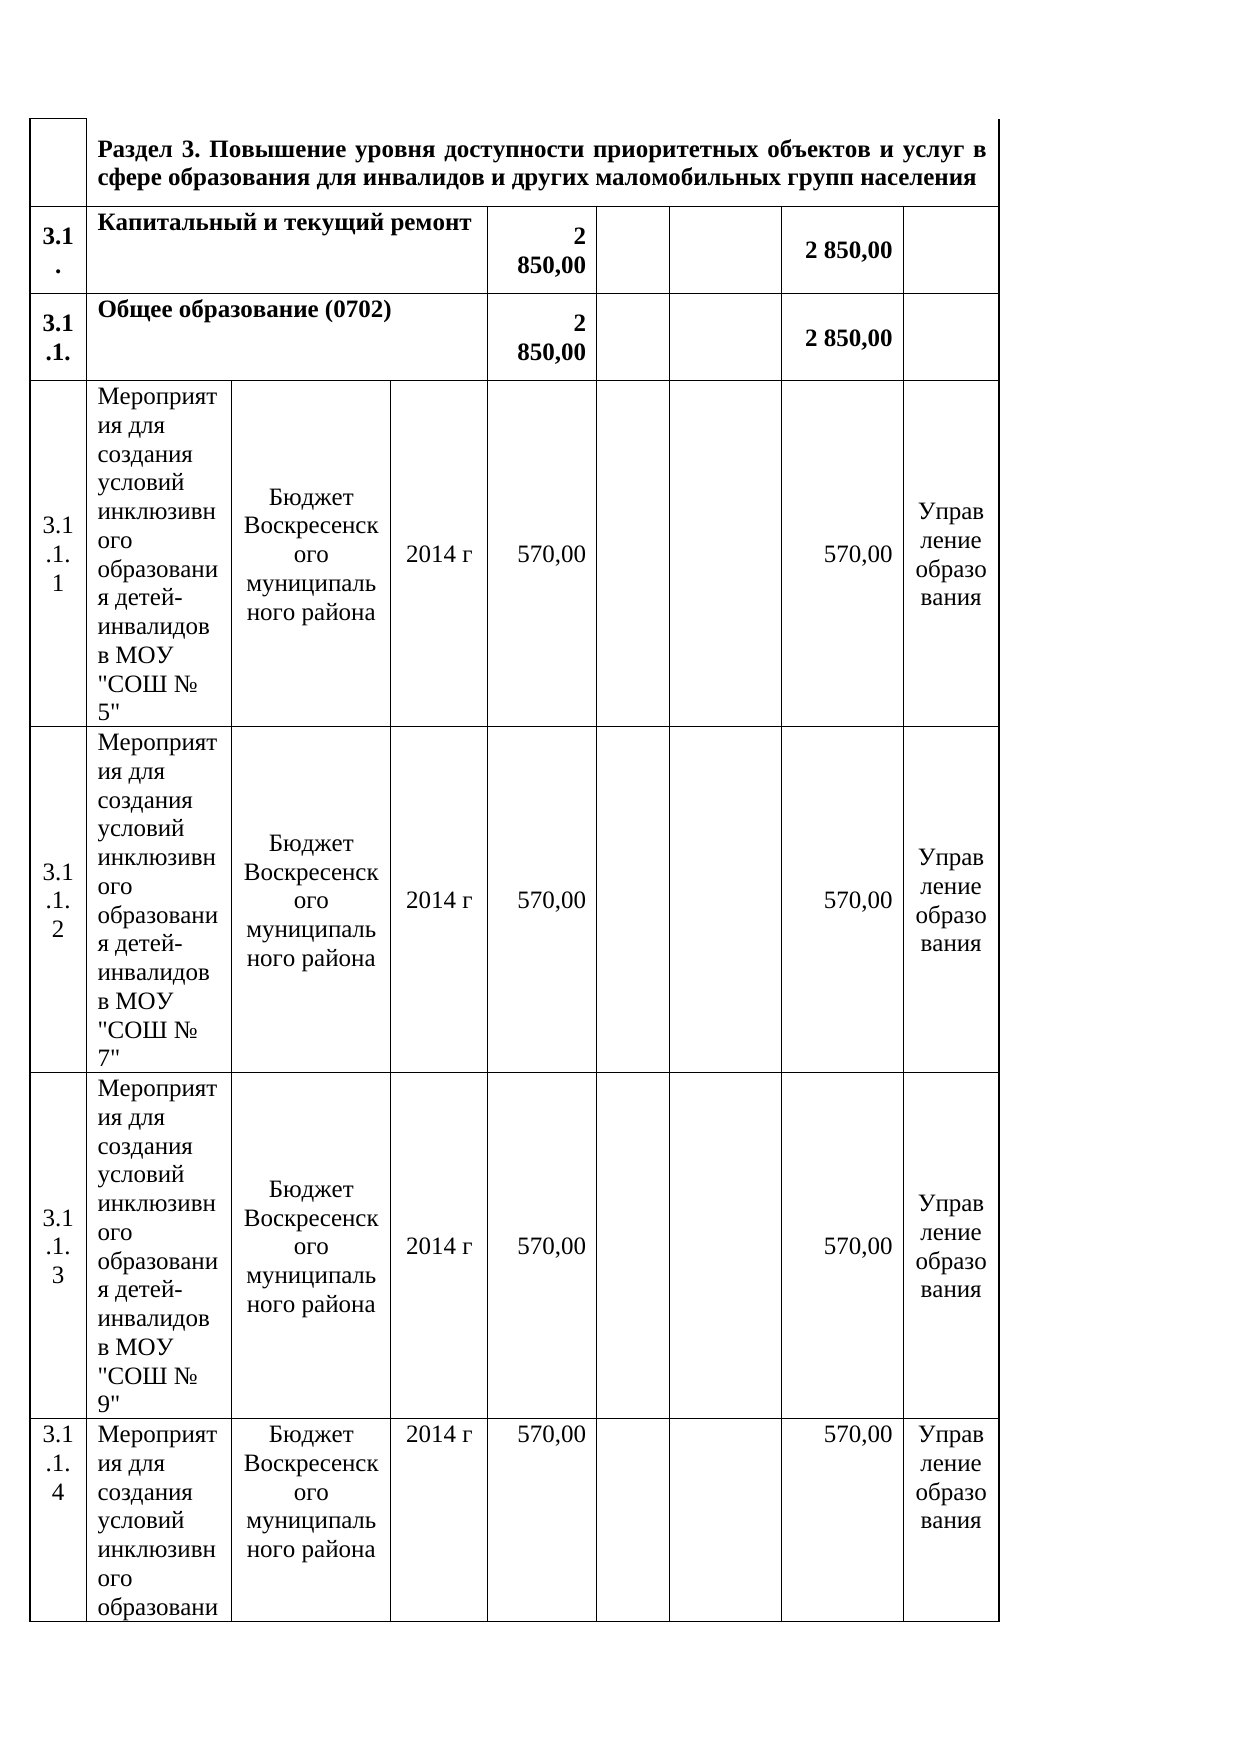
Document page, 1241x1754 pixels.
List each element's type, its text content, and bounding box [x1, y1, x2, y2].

table_cell Бюджет Воскресенского муниципального района [232, 727, 390, 1072]
table_cell 2 850,00 [782, 294, 903, 380]
table_cell Бюджет Воскресенского муниципального района [232, 1073, 390, 1418]
table_cell 2014 г [391, 727, 487, 1072]
table_cell Управление образования [904, 1073, 998, 1418]
table_cell Управление образования [904, 381, 998, 726]
table_cell 2 850,00 [488, 294, 596, 380]
table_cell [670, 1419, 781, 1621]
table_cell Мероприятия для создания условий инклюзивного образования детей-инвалидов в МОУ "СОШ № 7" [87, 727, 231, 1072]
table_cell 570,00 [488, 1073, 596, 1418]
table_cell 570,00 [782, 1419, 903, 1621]
table_cell 2014 г [391, 1419, 487, 1621]
table_cell 570,00 [488, 727, 596, 1072]
table_cell Раздел 3. Повышение уровня доступности приоритетных объектов и услуг в сфере образования для инвалидов и других маломобильных групп населения [87, 118, 998, 206]
table_cell 2 850,00 [782, 207, 903, 293]
table_cell [31, 119, 86, 206]
table_cell 570,00 [782, 727, 903, 1072]
table_cell 2 850,00 [488, 207, 596, 293]
table_cell 570,00 [488, 1419, 596, 1621]
table_cell 3.1.1. [31, 294, 86, 380]
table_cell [904, 1419, 998, 1621]
table_cell 570,00 [782, 381, 903, 726]
table_cell Мероприятия для создания условий инклюзивного образования детей-инвалидов в МОУ "СОШ № 9" [87, 1073, 231, 1418]
table_cell [670, 381, 781, 726]
table_cell [597, 381, 669, 726]
table_cell 570,00 [782, 1073, 903, 1418]
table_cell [232, 1419, 390, 1621]
table_cell Бюджет Воскресенского муниципального района [232, 381, 390, 726]
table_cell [87, 1419, 231, 1621]
table_cell 3.1. [31, 207, 86, 293]
table_cell [670, 1073, 781, 1418]
table_cell 3.1.1.3 [31, 1073, 86, 1418]
table_cell [597, 294, 669, 380]
table_cell [670, 207, 781, 293]
table_cell 3.1.1.1 [31, 381, 86, 726]
table_cell 3.1.1.2 [31, 727, 86, 1072]
table_cell [597, 1419, 669, 1621]
table_cell [670, 294, 781, 380]
table_cell [597, 207, 669, 293]
table_cell [904, 294, 998, 380]
table_cell 2014 г [391, 381, 487, 726]
table_cell Мероприятия для создания условий инклюзивного образования детей-инвалидов в МОУ "СОШ № 5" [87, 381, 231, 726]
table_cell [597, 1073, 669, 1418]
table_cell 2014 г [391, 1073, 487, 1418]
table_cell Капитальный и текущий ремонт [87, 207, 487, 293]
table_cell Управление образования [904, 727, 998, 1072]
table_cell 3.1.1.4 [31, 1419, 86, 1621]
table_cell [597, 727, 669, 1072]
table_cell [670, 727, 781, 1072]
table_cell [904, 207, 998, 293]
table_cell 570,00 [488, 381, 596, 726]
table_cell Общее образование (0702) [87, 294, 487, 380]
